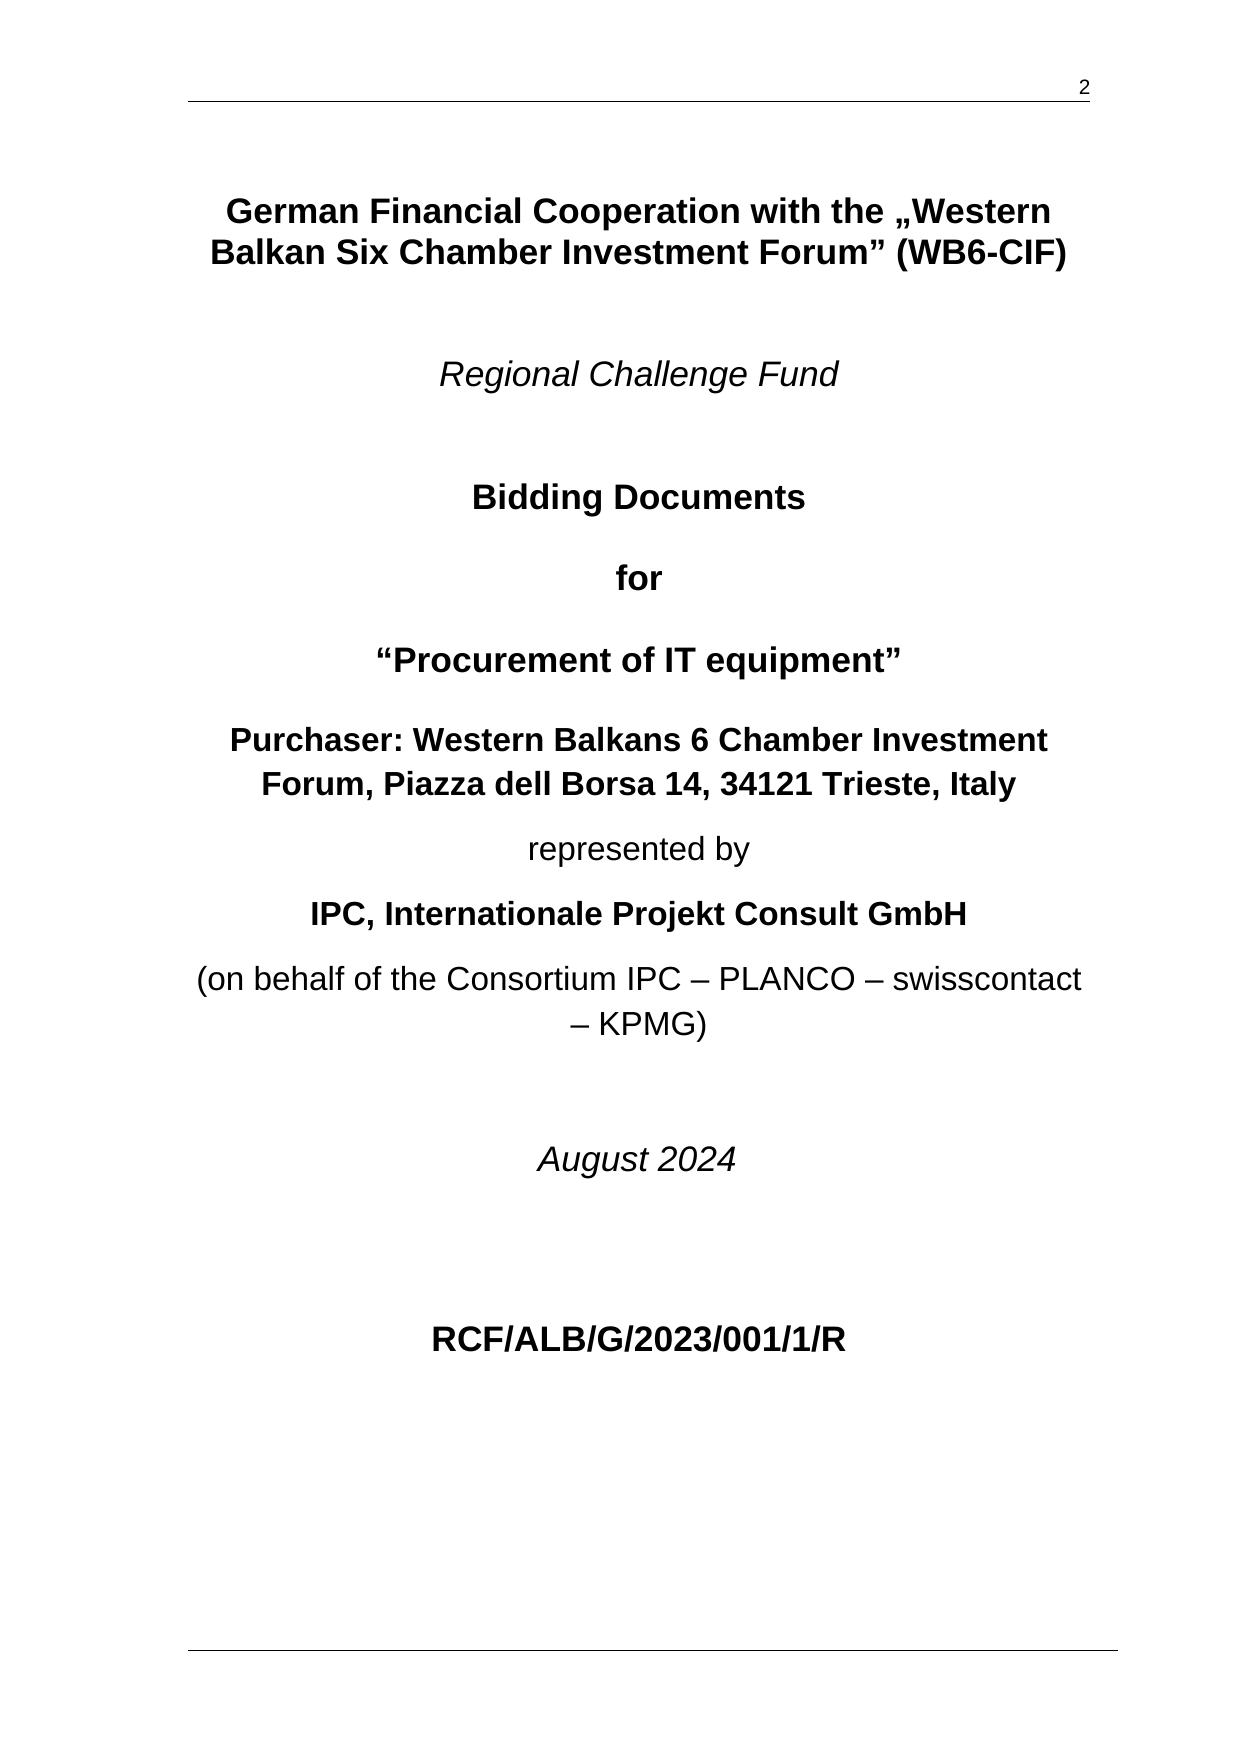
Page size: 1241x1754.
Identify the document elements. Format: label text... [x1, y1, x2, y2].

text represented by [187, 829, 1090, 868]
text August 2024 [187, 1138, 1090, 1178]
text Purchaser: Western Balkans 6 Chamber Investment Forum, Piazza dell Borsa 14, 34121 Trieste, Italy [187, 720, 1090, 803]
text Bidding Documents [187, 476, 1090, 517]
text RCF/ALB/G/2023/001/1/R [187, 1318, 1090, 1359]
text for [187, 557, 1090, 598]
text German Financial Cooperation with the „Western Balkan Six Chamber Investment Forum” (WB6-CIF) [187, 191, 1090, 272]
text “Procurement of IT equipment” [187, 639, 1090, 679]
text IPC, Internationale Projekt Consult GmbH [187, 894, 1090, 933]
text (on behalf of the Consortium IPC – PLANCO – swisscontact – KPMG) [187, 959, 1090, 1042]
text Regional Challenge Fund [187, 354, 1090, 394]
